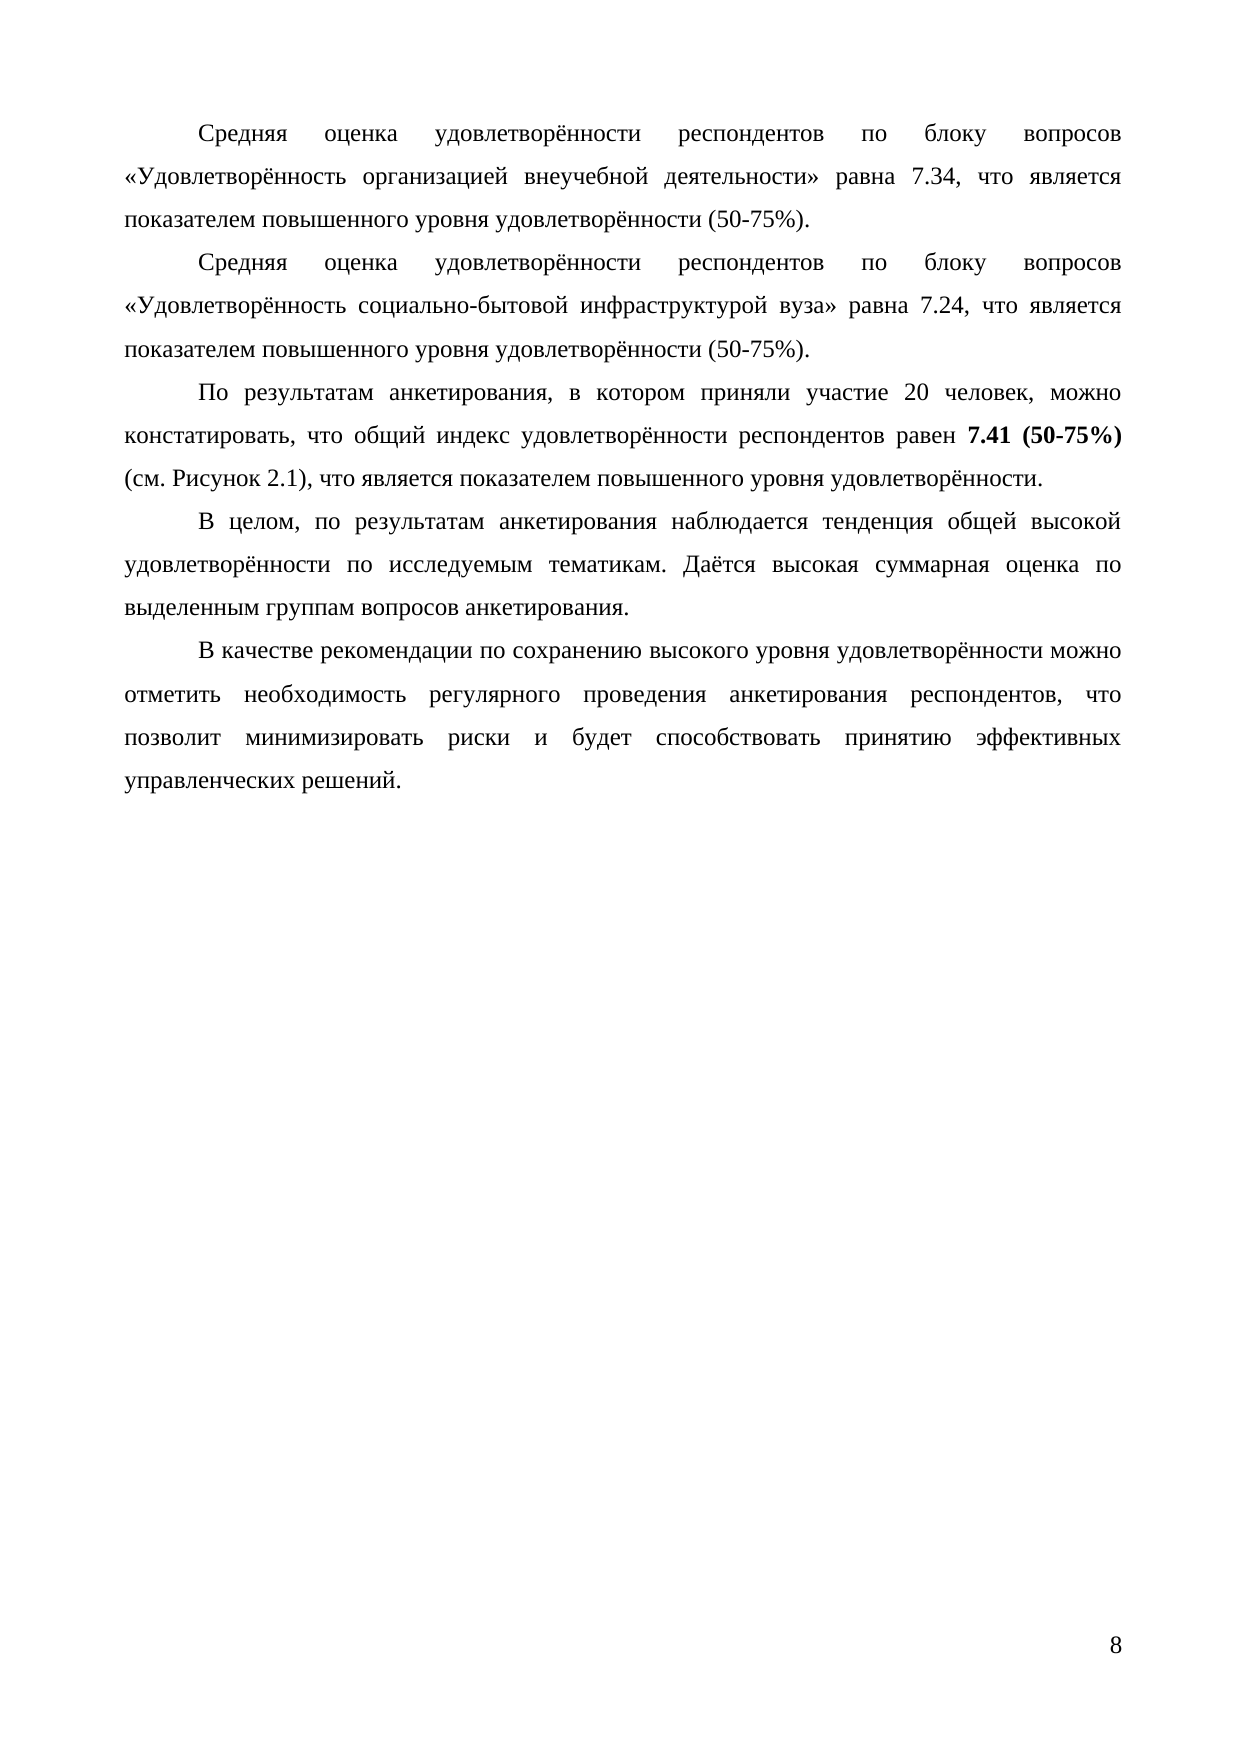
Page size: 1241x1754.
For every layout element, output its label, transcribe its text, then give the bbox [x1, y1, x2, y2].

text Средняя оценка удовлетворённости респондентов по блоку вопросов «Удовлетворённость организацией внеучебной деятельности» равна 7.34, что является показателем повышенного уровня удовлетворённости (50-75%). [124, 118, 1122, 233]
text Средняя оценка удовлетворённости респондентов по блоку вопросов «Удовлетворённость социально-бытовой инфраструктурой вуза» равна 7.24, что является показателем повышенного уровня удовлетворённости (50-75%). [124, 247, 1122, 362]
text В качестве рекомендации по сохранению высокого уровня удовлетворённости можно отметить необходимость регулярного проведения анкетирования респондентов, что позволит минимизировать риски и будет способствовать принятию эффективных управленческих решений. [124, 636, 1122, 794]
text В целом, по результатам анкетирования наблюдается тенденция общей высокой удовлетворённости по исследуемым тематикам. Даётся высокая суммарная оценка по выделенным группам вопросов анкетирования. [124, 506, 1122, 621]
text По результатам анкетирования, в котором приняли участие 20 человек, можно констатировать, что общий индекс удовлетворённости респондентов равен 7.41 (50-75%) (см. Рисунок 2.1), что является показателем повышенного уровня удовлетворённости. [124, 377, 1122, 492]
